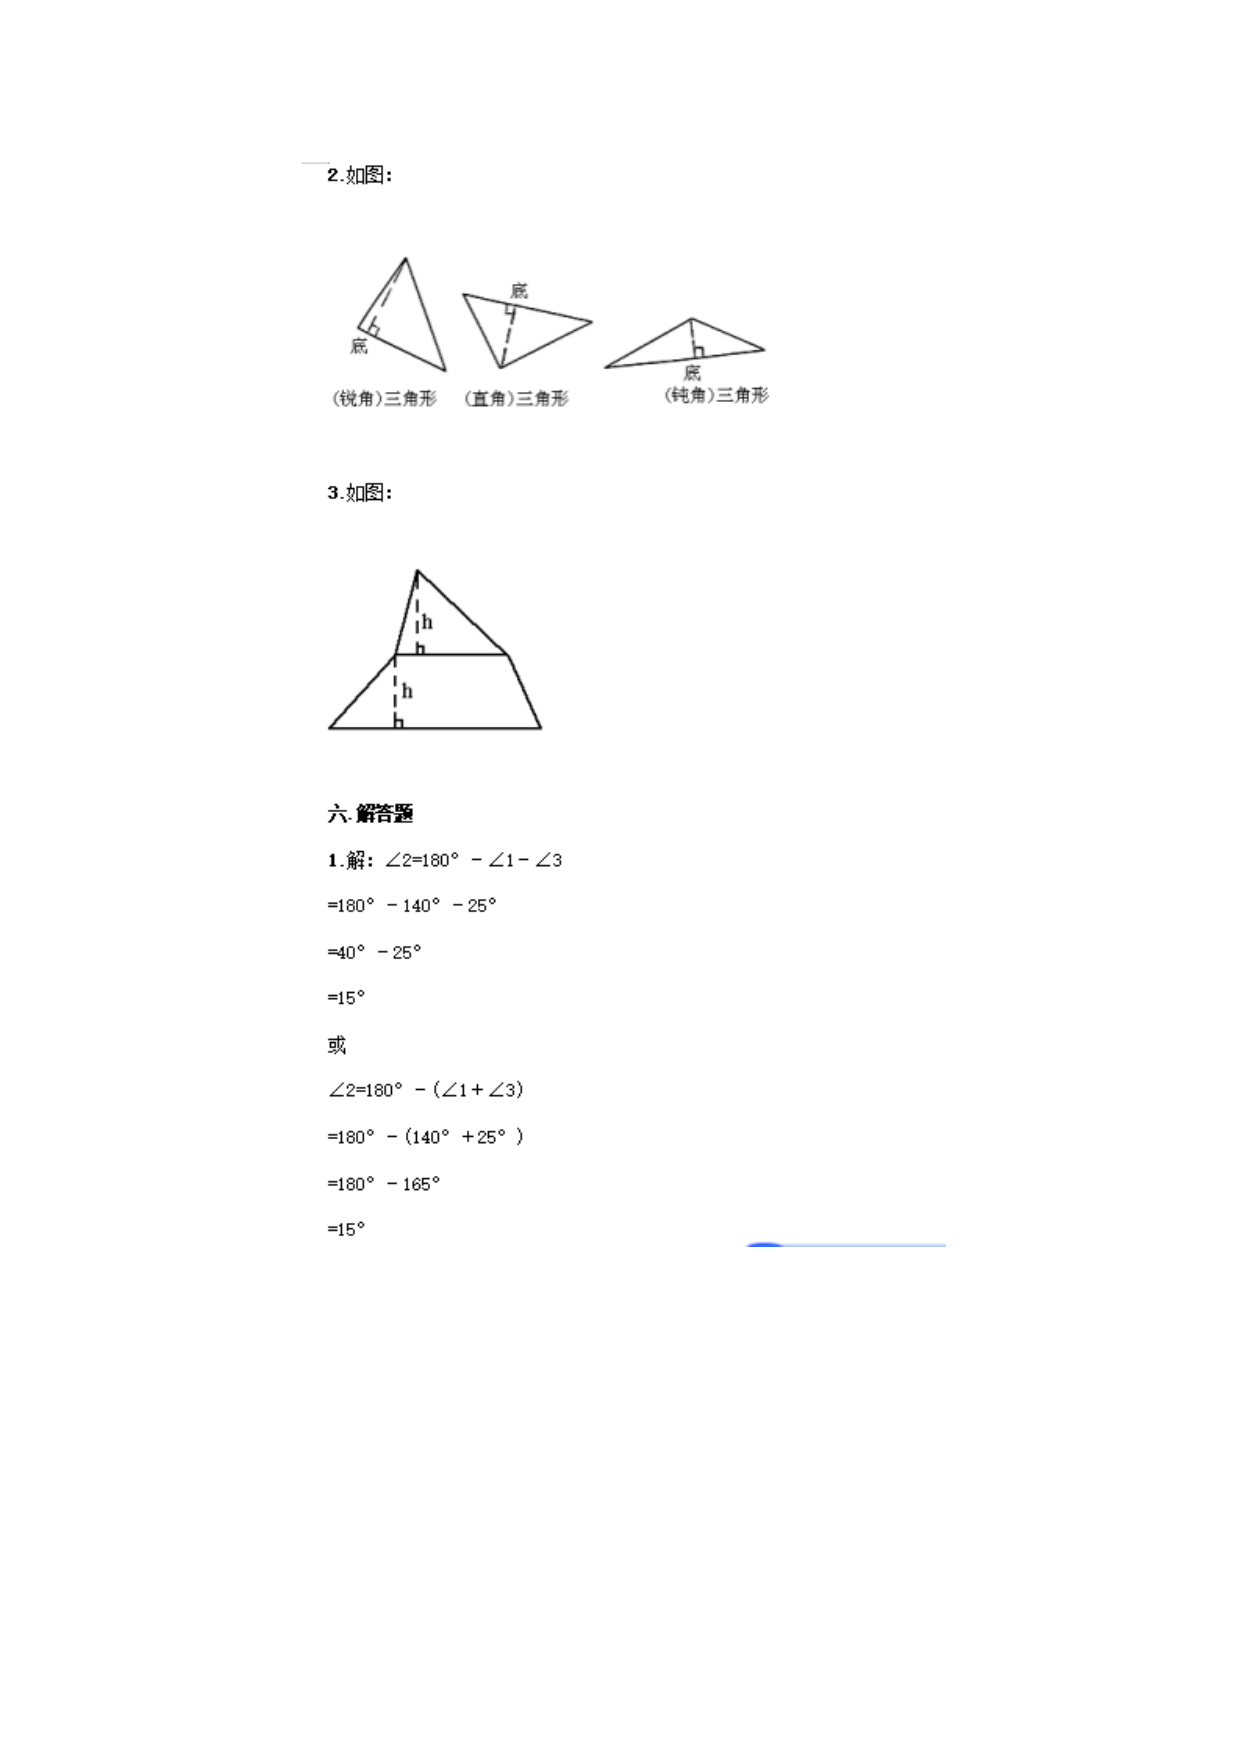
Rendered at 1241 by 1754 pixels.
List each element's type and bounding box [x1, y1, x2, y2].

picture [294, 162, 946, 1247]
